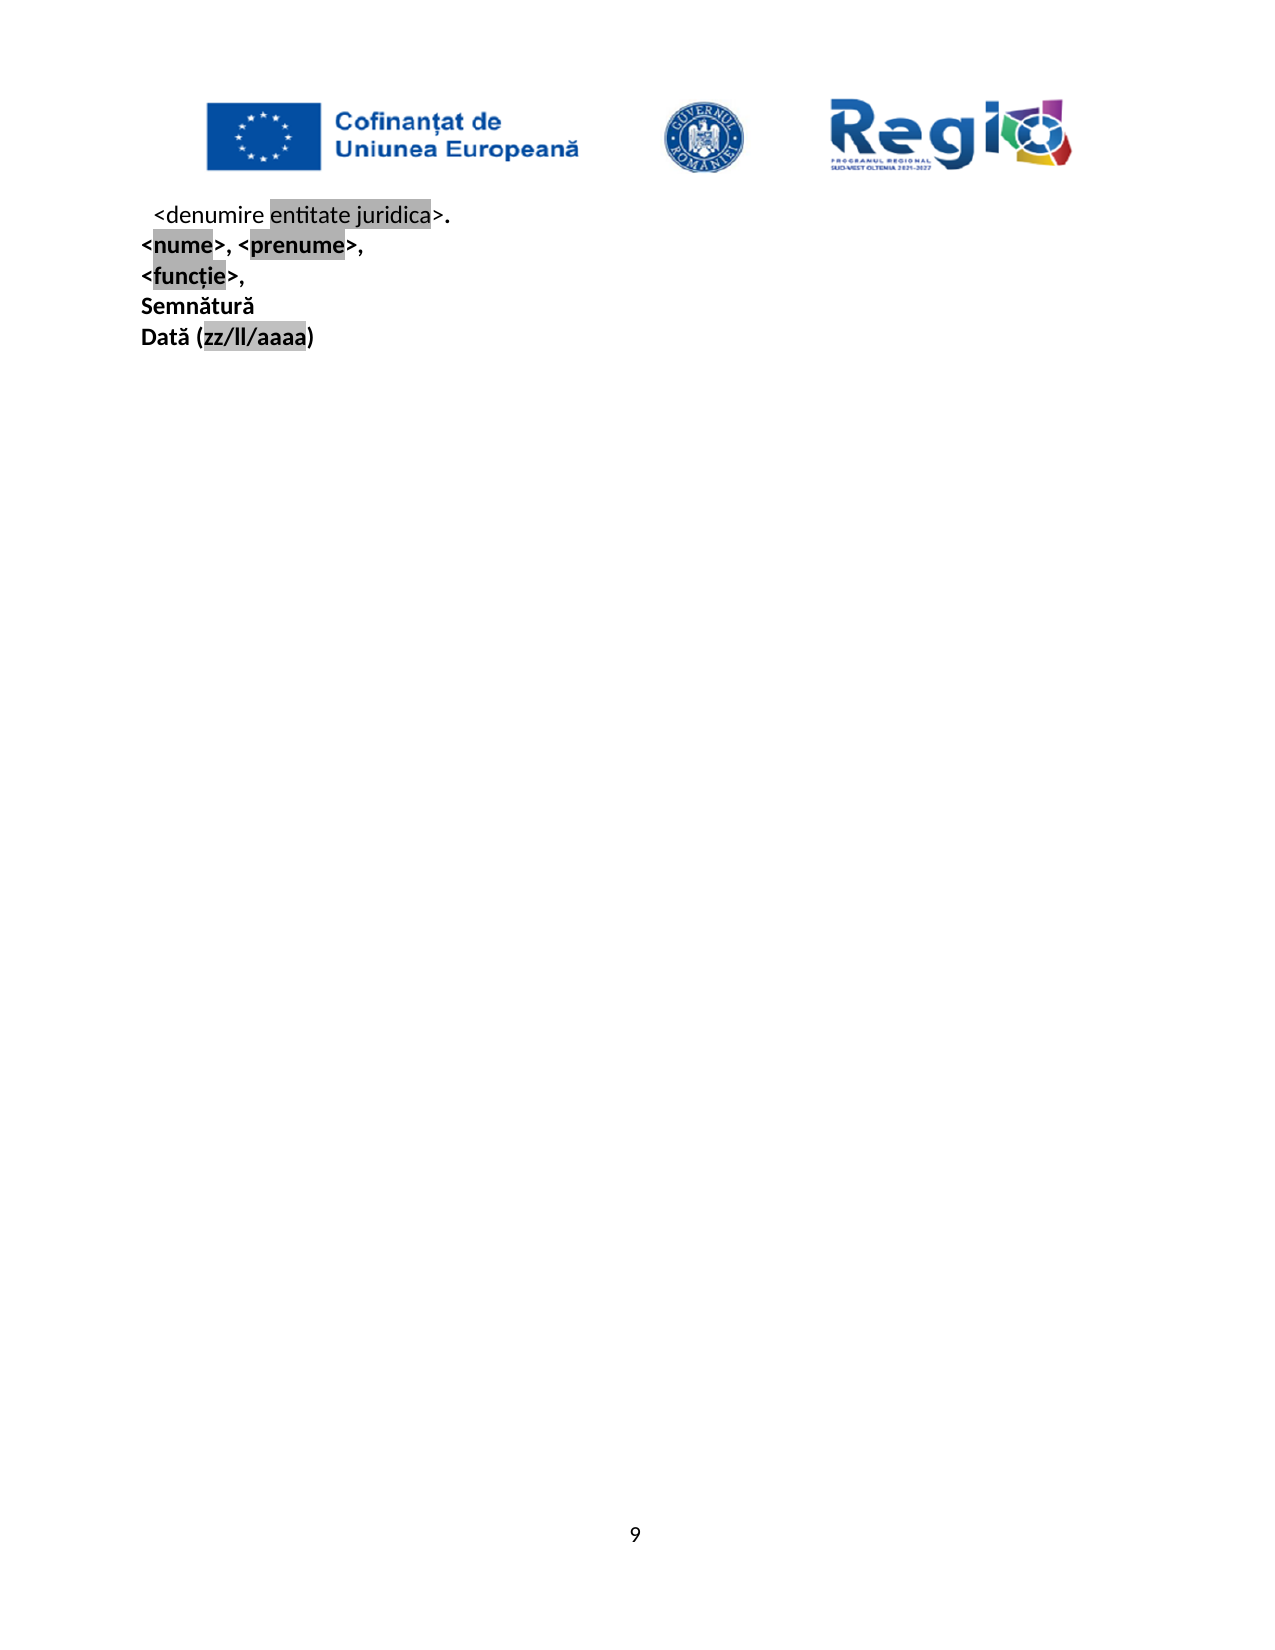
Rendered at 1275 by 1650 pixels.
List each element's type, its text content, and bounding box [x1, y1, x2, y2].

list <funcție>, [226, 260, 1166, 290]
list Semnătură [141, 290, 1166, 321]
list <denumire entitate juridica>. [148, 199, 270, 229]
list Dată (zz/ll/aaaa) [141, 321, 204, 351]
list <nume>, <prenume>, [213, 229, 250, 260]
list <nume>, <prenume>, [345, 229, 1166, 260]
list <denumire entitate juridica>. [431, 199, 1166, 229]
picture [170, 73, 1100, 199]
list Dată (zz/ll/aaaa) [306, 321, 1166, 351]
